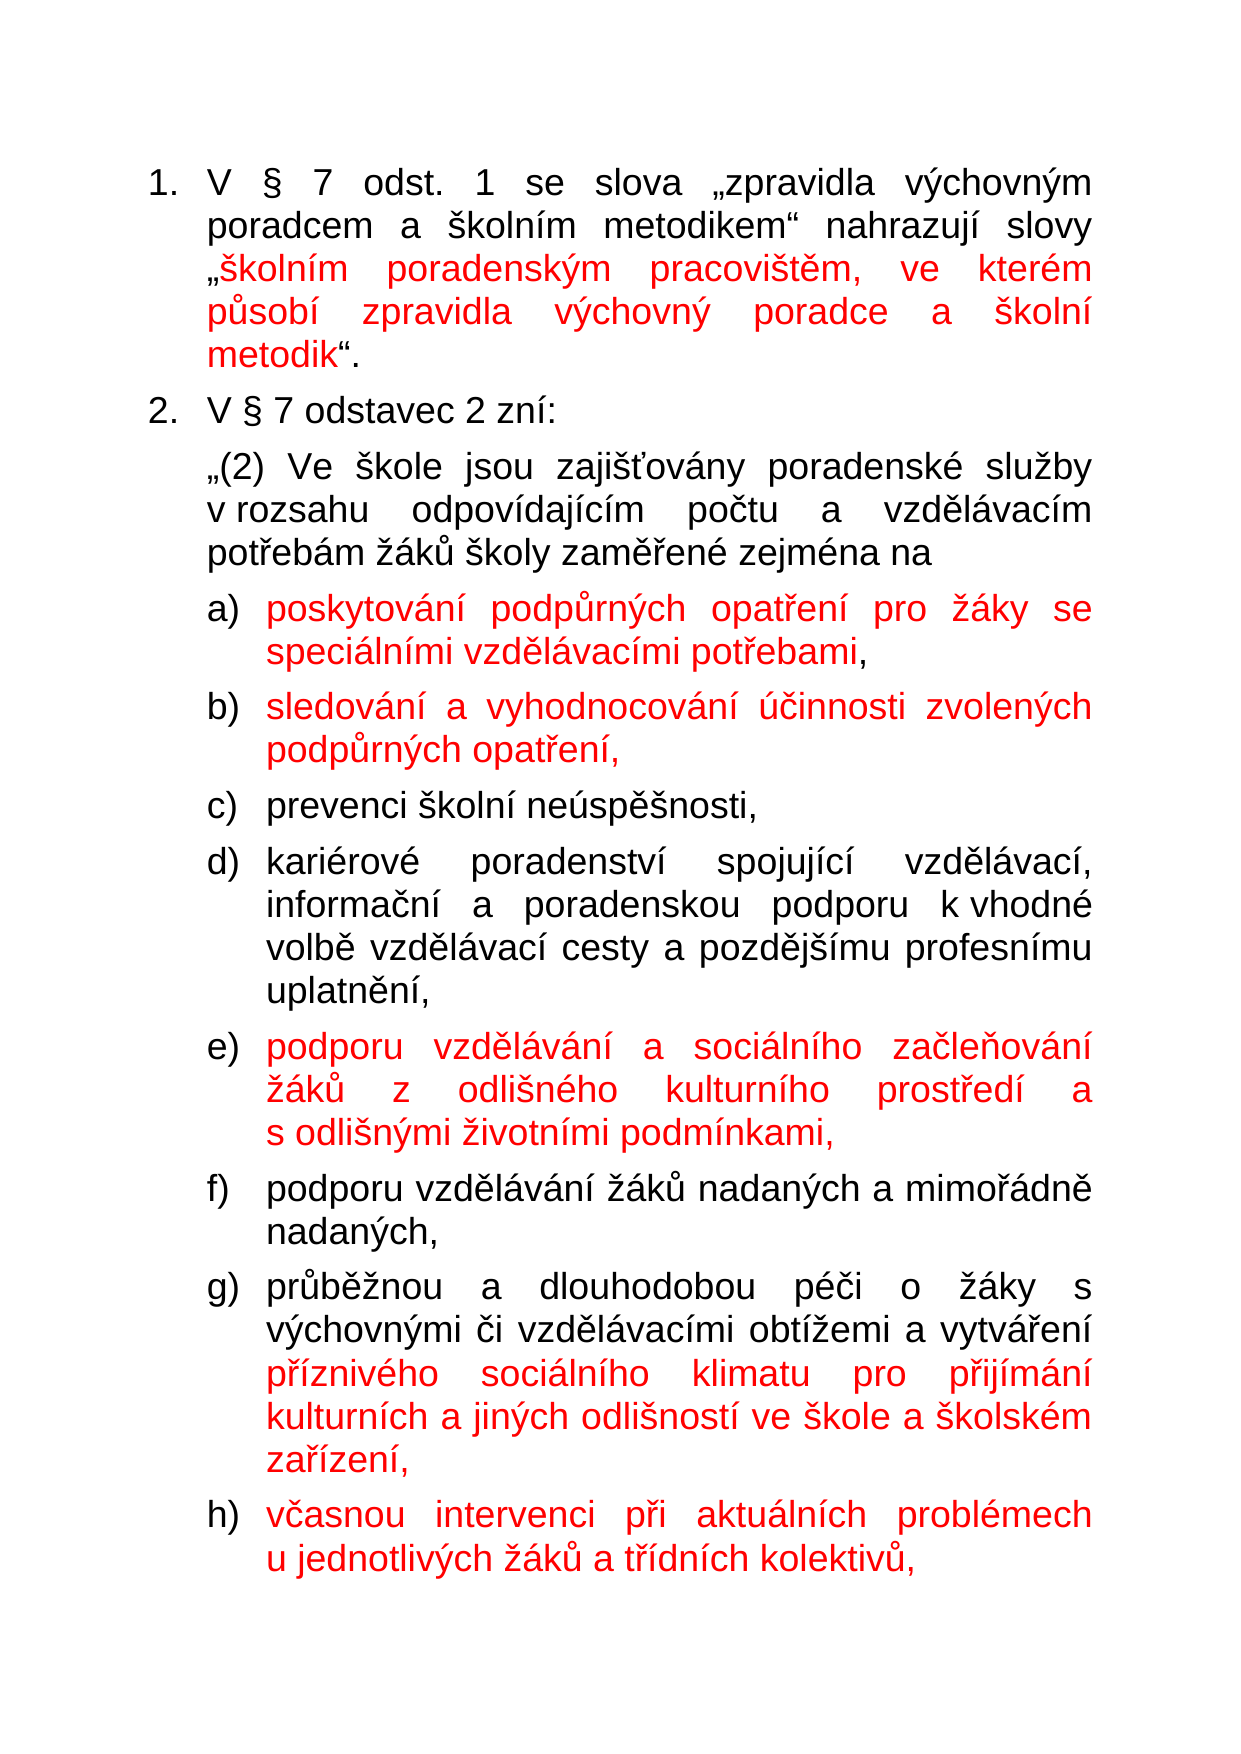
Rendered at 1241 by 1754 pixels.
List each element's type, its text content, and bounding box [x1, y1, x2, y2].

list kariérové poradenství spojující vzdělávací, informační a poradenskou podporu k vhodné volbě vzdělávací cesty a pozdějšímu profesnímu uplatnění, [207, 839, 1093, 1011]
list prevenci školní neúspěšnosti, [207, 783, 1093, 826]
list podporu vzdělávání a sociálního začleňování žáků z odlišného kulturního prostředí a s odlišnými životními podmínkami, [207, 1024, 1093, 1153]
list poskytování podpůrných opatření pro žáky se speciálními vzdělávacími potřebami, [207, 586, 1093, 672]
list včasnou intervenci při aktuálních problémech u jednotlivých žáků a třídních kolektivů, [207, 1493, 1093, 1579]
text V § 7 odstavec 2 zní: [148, 388, 1093, 431]
list podporu vzdělávání žáků nadaných a mimořádně nadaných, [207, 1166, 1093, 1252]
list průběžnou a dlouhodobou péči o žáky s výchovnými či vzdělávacími obtížemi a vytváření příznivého sociálního klimatu pro přijímání kulturních a jiných odlišností ve škole a školském zařízení, [207, 1264, 1093, 1480]
list „(2) Ve škole jsou zajišťovány poradenské služby v rozsahu odpovídajícím počtu a vzdělávacím potřebám žáků školy zaměřené zejména na [207, 444, 1093, 573]
list sledování a vyhodnocování účinnosti zvolených podpůrných opatření, [207, 684, 1093, 771]
text V § 7 odst. 1 se slova „zpravidla výchovným poradcem a školním metodikem“ nahrazují slovy „školním poradenským pracovištěm, ve kterém působí zpravidla výchovný poradce a školní metodik“. [148, 160, 1093, 376]
